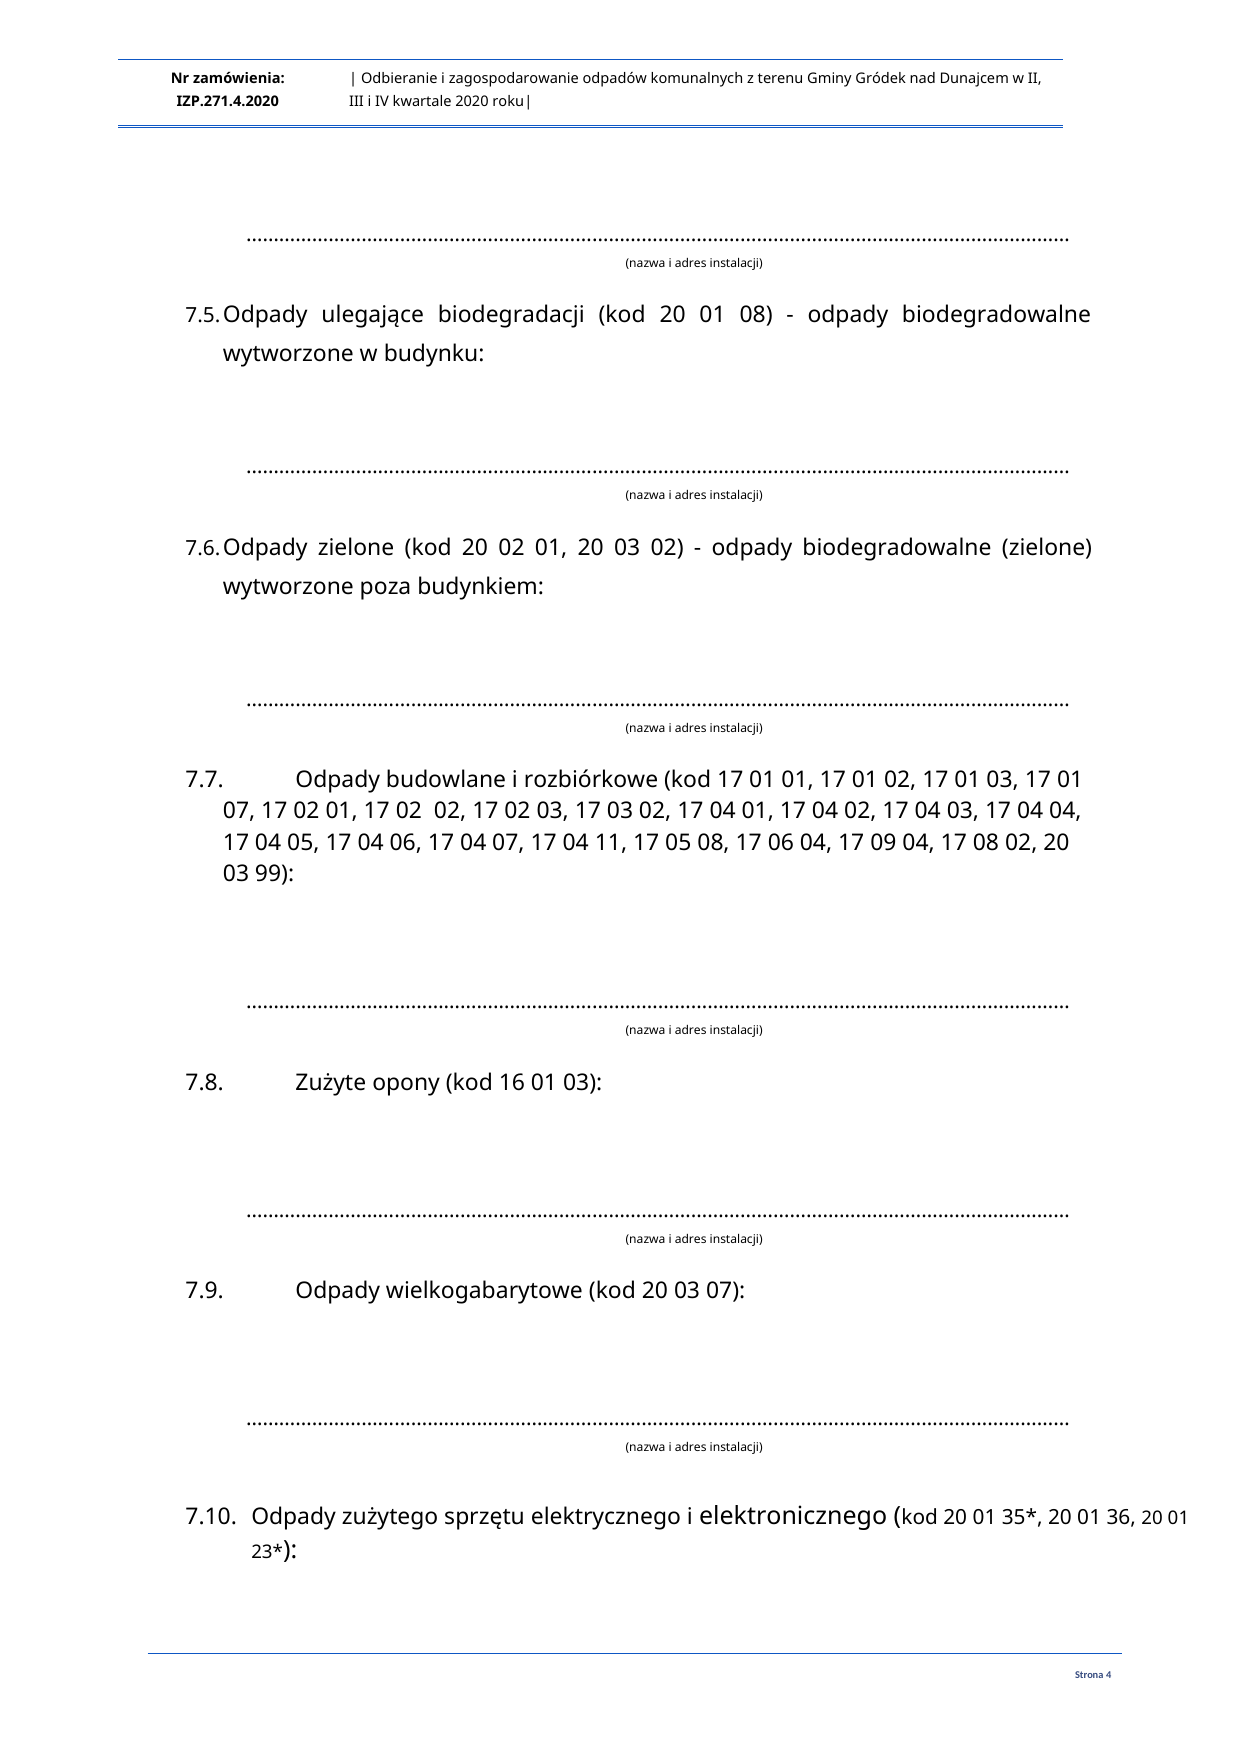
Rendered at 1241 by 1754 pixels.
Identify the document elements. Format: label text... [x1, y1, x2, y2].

list Odpady ulegające biodegradacji (kod 20 01 08) - odpady biodegradowalne wytworzone w budynku: [185, 298, 1093, 368]
list Odpady zielone (kod 20 02 01, 20 03 02) - odpady biodegradowalne (zielone) wytworzone poza budynkiem: [185, 531, 1093, 601]
list Odpady wielkogabarytowe (kod 20 03 07): [185, 1274, 1093, 1305]
text …………………………………………………………………………………………………………………………………… (nazwa i adres instalacji) [223, 1337, 1093, 1467]
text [223, 152, 1093, 283]
text …………………………………………………………………………………………………………………………………… (nazwa i adres instalacji) [223, 919, 1093, 1050]
text …………………………………………………………………………………………………………………………………… (nazwa i adres instalacji) [223, 385, 1093, 515]
text …………………………………………………………………………………………………………………………………… (nazwa i adres instalacji) [223, 617, 1093, 748]
list Odpady zużytego sprzętu elektrycznego i elektronicznego (kod 20 01 35*, 20 01 36, 20 01 23*): [185, 1498, 1211, 1566]
list Odpady budowlane i rozbiórkowe (kod 17 01 01, 17 01 02, 17 01 03, 17 01 07, 17 02 01, 17 02 02, 17 02 03, 17 03 02, 17 04 01, 17 04 02, 17 04 03, 17 04 04, 17 04 05, 17 04 06, 17 04 07, 17 04 11, 17 05 08, 17 06 04, 17 09 04, 17 08 02, 20 03 99): [185, 763, 1093, 888]
list Zużyte opony (kod 16 01 03): [185, 1066, 1093, 1097]
text …………………………………………………………………………………………………………………………………… (nazwa i adres instalacji) [223, 1128, 1093, 1259]
